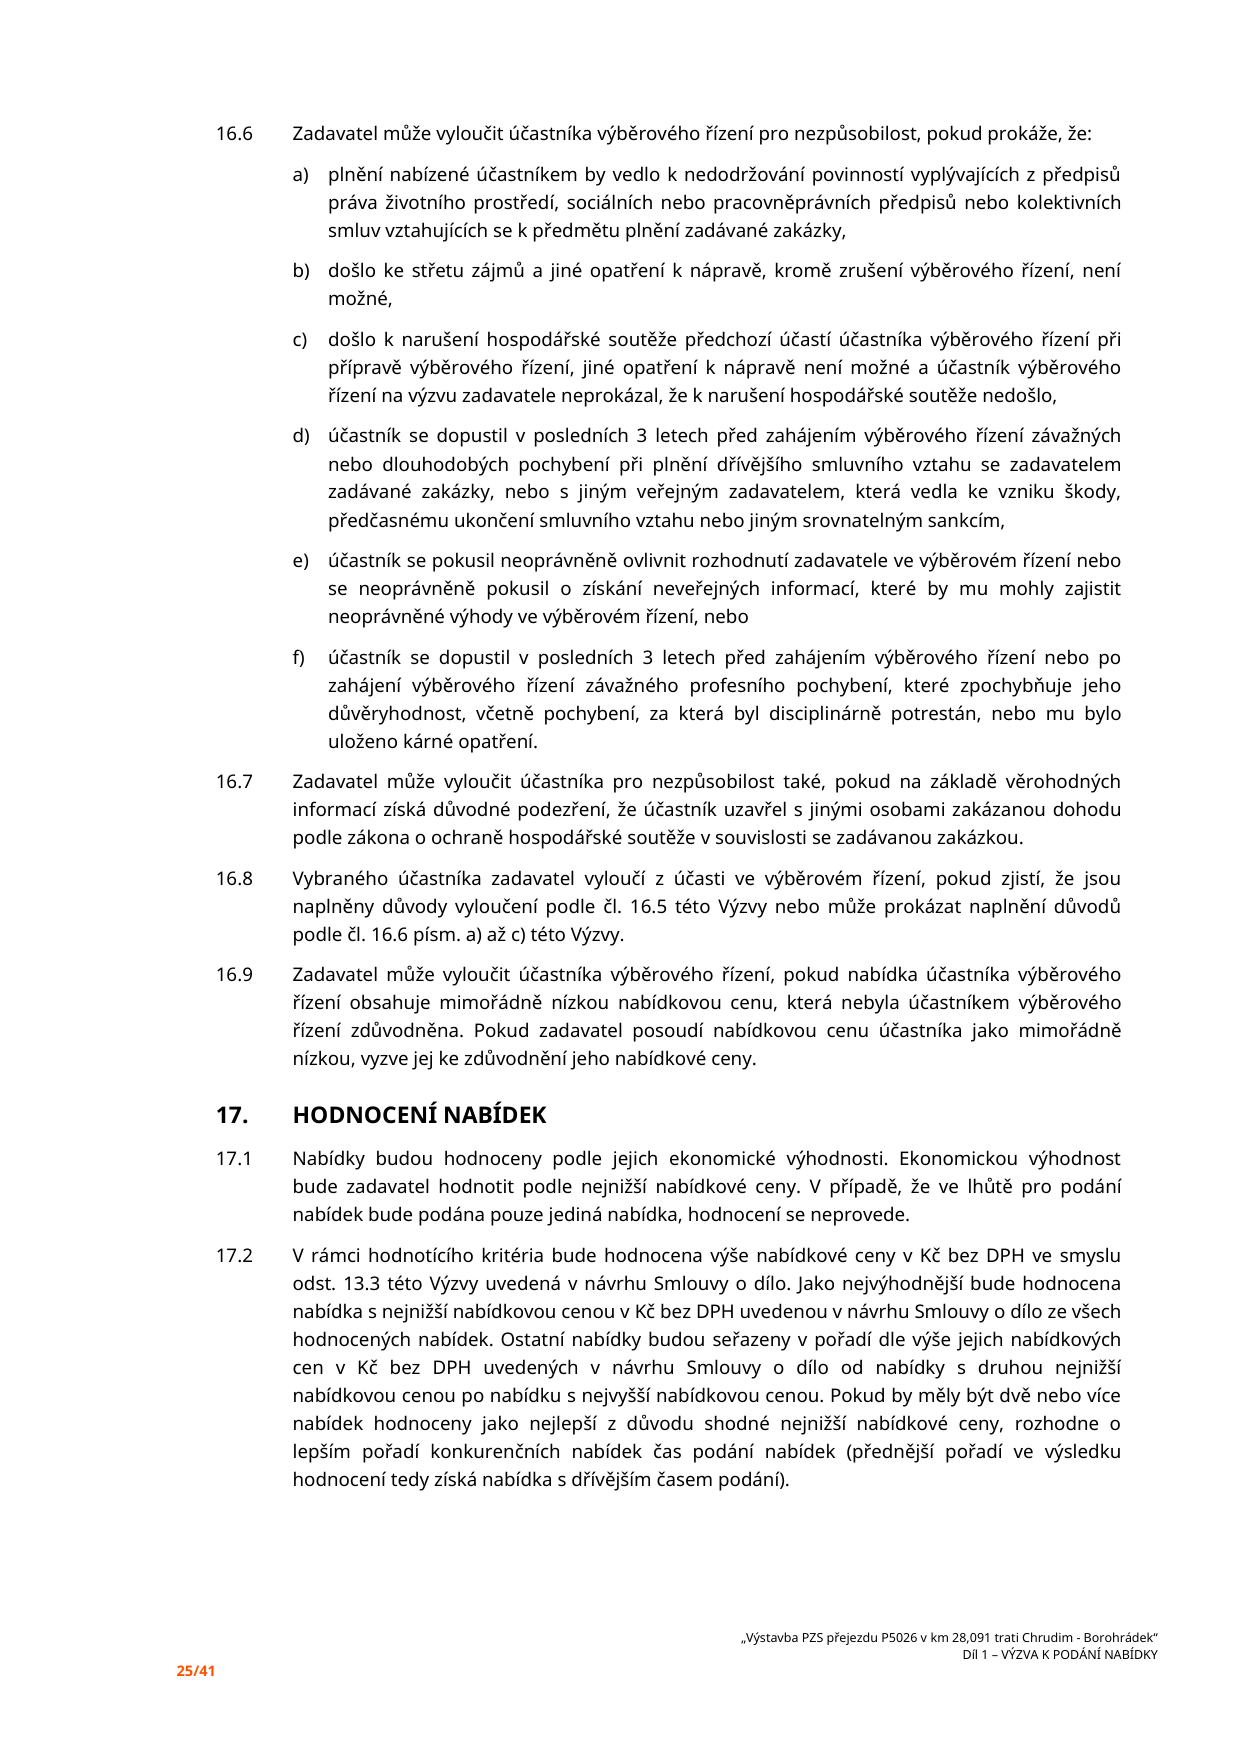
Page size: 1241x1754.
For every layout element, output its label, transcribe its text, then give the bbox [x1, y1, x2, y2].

text Zadavatel může vyloučit účastníka výběrového řízení pro nezpůsobilost, pokud prokáže, že: [216, 121, 1122, 146]
list účastník se dopustil v posledních 3 letech před zahájením výběrového řízení nebo po zahájení výběrového řízení závažného profesního pochybení, které zpochybňuje jeho důvěryhodnost, včetně pochybení, za která byl disciplinárně potrestán, nebo mu bylo uloženo kárné opatření. [292, 644, 1122, 753]
text V rámci hodnotícího kritéria bude hodnocena výše nabídkové ceny v Kč bez DPH ve smyslu odst. 13.3 této Výzvy uvedená v návrhu Smlouvy o dílo. Jako nejvýhodnější bude hodnocena nabídka s nejnižší nabídkovou cenou v Kč bez DPH uvedenou v návrhu Smlouvy o dílo ze všech hodnocených nabídek. Ostatní nabídky budou seřazeny v pořadí dle výše jejich nabídkových cen v Kč bez DPH uvedených v návrhu Smlouvy o dílo od nabídky s druhou nejnižší nabídkovou cenou po nabídku s nejvyšší nabídkovou cenou. Pokud by měly být dvě nebo více nabídek hodnoceny jako nejlepší z důvodu shodné nejnižší nabídkové ceny, rozhodne o lepším pořadí konkurenčních nabídek čas podání nabídek (přednější pořadí ve výsledku hodnocení tedy získá nabídka s dřívějším časem podání). [216, 1242, 1122, 1492]
list účastník se pokusil neoprávněně ovlivnit rozhodnutí zadavatele ve výběrovém řízení nebo se neoprávněně pokusil o získání neveřejných informací, které by mu mohly zajistit neoprávněné výhody ve výběrovém řízení, nebo [292, 547, 1122, 629]
list plnění nabízené účastníkem by vedlo k nedodržování povinností vyplývajících z předpisů práva životního prostředí, sociálních nebo pracovněprávních předpisů nebo kolektivních smluv vztahujících se k předmětu plnění zadávané zakázky, [292, 161, 1122, 243]
text HODNOCENÍ NABÍDEK [216, 1099, 1122, 1130]
list došlo k narušení hospodářské soutěže předchozí účastí účastníka výběrového řízení při přípravě výběrového řízení, jiné opatření k nápravě není možné a účastník výběrového řízení na výzvu zadavatele neprokázal, že k narušení hospodářské soutěže nedošlo, [292, 326, 1122, 408]
list účastník se dopustil v posledních 3 letech před zahájením výběrového řízení závažných nebo dlouhodobých pochybení při plnění dřívějšího smluvního vztahu se zadavatelem zadávané zakázky, nebo s jiným veřejným zadavatelem, která vedla ke vzniku škody, předčasnému ukončení smluvního vztahu nebo jiným srovnatelným sankcím, [292, 423, 1122, 532]
text Vybraného účastníka zadavatel vyloučí z účasti ve výběrovém řízení, pokud zjistí, že jsou naplněny důvody vyloučení podle čl. 16.5 této Výzvy nebo může prokázat naplnění důvodů podle čl. 16.6 písm. a) až c) této Výzvy. [216, 865, 1122, 947]
list došlo ke střetu zájmů a jiné opatření k nápravě, kromě zrušení výběrového řízení, není možné, [292, 258, 1122, 311]
text Zadavatel může vyloučit účastníka výběrového řízení, pokud nabídka účastníka výběrového řízení obsahuje mimořádně nízkou nabídkovou cenu, která nebyla účastníkem výběrového řízení zdůvodněna. Pokud zadavatel posoudí nabídkovou cenu účastníka jako mimořádně nízkou, vyzve jej ke zdůvodnění jeho nabídkové ceny. [216, 962, 1122, 1071]
text Zadavatel může vyloučit účastníka pro nezpůsobilost také, pokud na základě věrohodných informací získá důvodné podezření, že účastník uzavřel s jinými osobami zakázanou dohodu podle zákona o ochraně hospodářské soutěže v souvislosti se zadávanou zakázkou. [216, 768, 1122, 850]
text Nabídky budou hodnoceny podle jejich ekonomické výhodnosti. Ekonomickou výhodnost bude zadavatel hodnotit podle nejnižší nabídkové ceny. V případě, že ve lhůtě pro podání nabídek bude podána pouze jediná nabídka, hodnocení se neprovede. [216, 1146, 1122, 1227]
